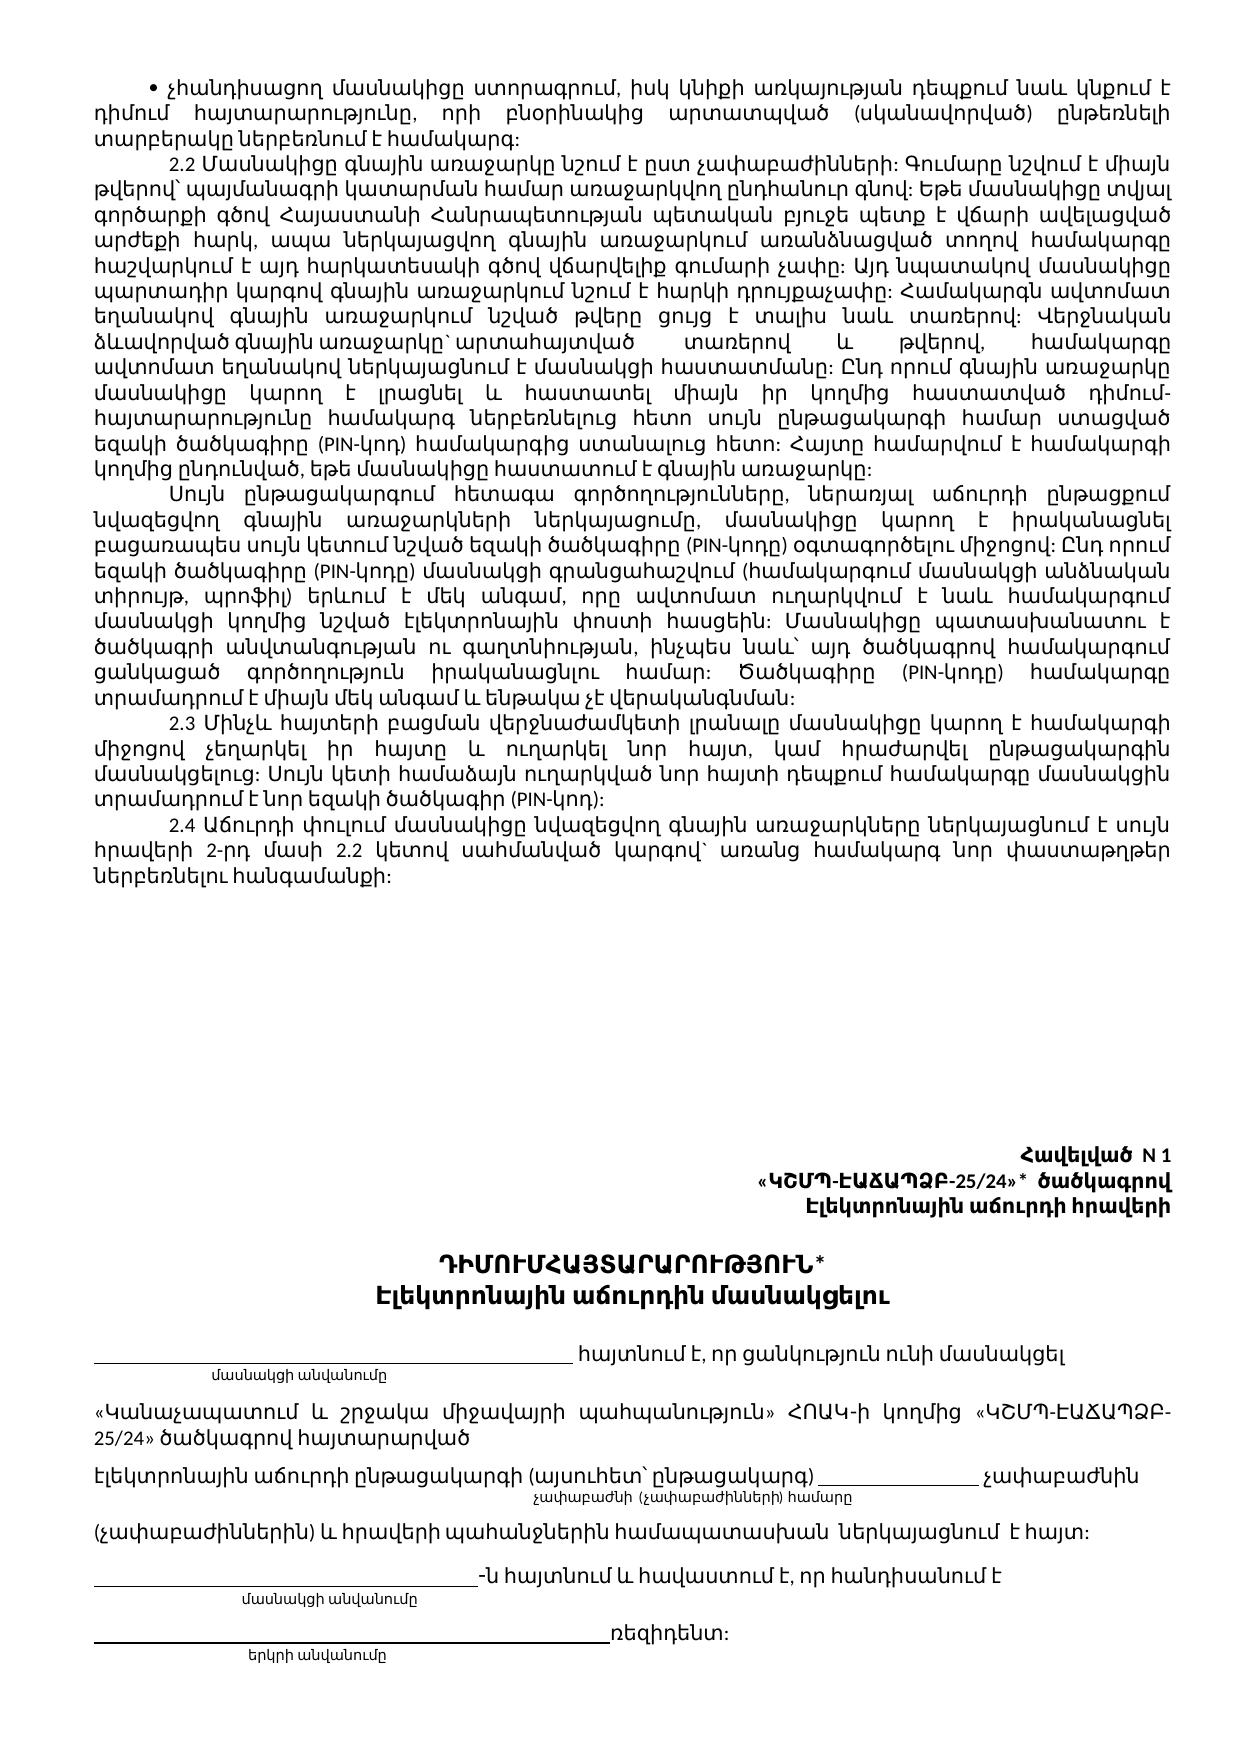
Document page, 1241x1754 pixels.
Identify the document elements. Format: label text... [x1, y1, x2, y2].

text ռեզիդենտ: [94, 1621, 1171, 1646]
text Սույն ընթացակարգում հետագա գործողությունները, ներառյալ աճուրդի ընթացքում նվազեցվող գնային առաջարկների ներկայացումը, մասնակիցը կարող է իրականացնել բացառապես սույն կետում նշված եզակի ծածկագիրը (PIN-կոդը) օգտագործելու միջոցով: Ընդ որում եզակի ծածկագիրը (PIN-կոդը) մասնակցի գրանցահաշվում (համակարգում մասնակցի անձնական տիրույթ, պրոֆիլ) երևում է մեկ անգամ, որը ավտոմատ ուղարկվում է նաև համակարգում մասնակցի կողմից նշված էլեկտրոնային փոստի հասցեին: Մասնակիցը պատասխանատու է ծածկագրի անվտանգության ու գաղտնիության, ինչպես նաև՝ այդ ծածկագրով համակարգում ցանկացած գործողություն իրականացնլու համար: Ծածկագիրը (PIN-կոդը) համակարգը տրամադրում է միայն մեկ անգամ և ենթակա չէ վերականգնման: [94, 482, 1171, 710]
text 2.2 Մասնակիցը գնային առաջարկը նշում է ըստ չափաբաժինների: Գումարը նշվում է միայն թվերով՝ պայմանագրի կատարման համար առաջարկվող ընդհանուր գնով: Եթե մասնակիցը տվյալ գործարքի գծով Հայաստանի Հանրապետության պետական բյուջե պետք է վճարի ավելացված արժեքի հարկ, ապա ներկայացվող գնային առաջարկում առանձնացված տողով համակարգը հաշվարկում է այդ հարկատեսակի գծով վճարվելիք գումարի չափը: Այդ նպատակով մասնակիցը պարտադիր կարգով գնային առաջարկում նշում է հարկի դրույքաչափը: Համակարգն ավտոմատ եղանակով գնային առաջարկում նշված թվերը ցույց է տալիս նաև տառերով: Վերջնական ձևավորված գնային առաջարկը` արտահայտված տառերով և թվերով, համակարգը ավտոմատ եղանակով ներկայացնում է մասնակցի հաստատմանը: Ընդ որում գնային առաջարկը մասնակիցը կարող է լրացնել և հաստատել միայն իր կողմից հաստատված դիմում-հայտարարությունը համակարգ ներբեռնելուց հետո սույն ընթացակարգի համար ստացված եզակի ծածկագիրը (PIN-կոդ) համակարգից ստանալուց հետո: Հայտը համարվում է համակարգի կողմից ընդունված, եթե մասնակիցը հաստատում է գնային առաջարկը: [94, 151, 1171, 482]
text ԴԻՄՈՒՄՀԱՅՏԱՐԱՐՈՒԹՅՈՒՆ* [94, 1249, 1171, 1280]
text Էլեկտրոնային աճուրդի հրավերի [94, 1193, 1171, 1219]
text 2.4 Աճուրդի փուլում մասնակիցը նվազեցվող գնային առաջարկները ներկայացնում է սույն հրավերի 2-րդ մասի 2.2 կետով սահմանված կարգով` առանց համակարգ նոր փաստաթղթեր ներբեռնելու հանգամանքի: [94, 812, 1171, 888]
text հայտնում է, որ ցանկություն ունի մասնակցել [94, 1341, 1171, 1366]
subtitle Էլեկտրոնային աճուրդին մասնակցելու [94, 1280, 1171, 1310]
text չափաբաժնի (չափաբաժինների) համարը [94, 1488, 1171, 1519]
text (չափաբաժիններին) և հրավերի պահանջներին համապատասխան ներկայացնում է հայտ: [94, 1519, 1171, 1544]
list չհանդիսացող մասնակիցը ստորագրում, իսկ կնիքի առկայության դեպքում նաև կնքում է դիմում հայտարարությունը, որի բնօրինակից արտատպված (սկանավորված) ընթեռնելի տարբերակը ներբեռնում է համակարգ: [94, 75, 1171, 151]
text մասնակցի անվանումը [94, 1590, 1171, 1621]
text 2.3 Մինչև հայտերի բացման վերջնաժամկետի լրանալը մասնակիցը կարող է համակարգի միջոցով չեղարկել իր հայտը և ուղարկել նոր հայտ, կամ հրաժարվել ընթացակարգին մասնակցելուց: Սույն կետի համաձայն ուղարկված նոր հայտի դեպքում համակարգը մասնակցին տրամադրում է նոր եզակի ծածկագիր (PIN-կոդ): [94, 710, 1171, 812]
text «ԿՇՄՊ-ԷԱՃԱՊՁԲ-25/24»* ծածկագրով [94, 1168, 1171, 1193]
text էլեկտրոնային աճուրդի ընթացակարգի (այսուհետ՝ ընթացակարգ) չափաբաժնին [94, 1463, 1171, 1488]
text Հավելված N 1 [94, 1142, 1171, 1168]
text «Կանաչապատում և շրջակա միջավայրի պահպանություն» ՀՈԱԿ-ի կողմից «ԿՇՄՊ-ԷԱՃԱՊՁԲ-25/24» ծածկագրով հայտարարված [94, 1397, 1171, 1450]
text -ն հայտնում և հավաստում է, որ հանդիսանում է [94, 1559, 1171, 1590]
text մասնակցի անվանումը [94, 1366, 1171, 1397]
text երկրի անվանումը [94, 1646, 1171, 1677]
